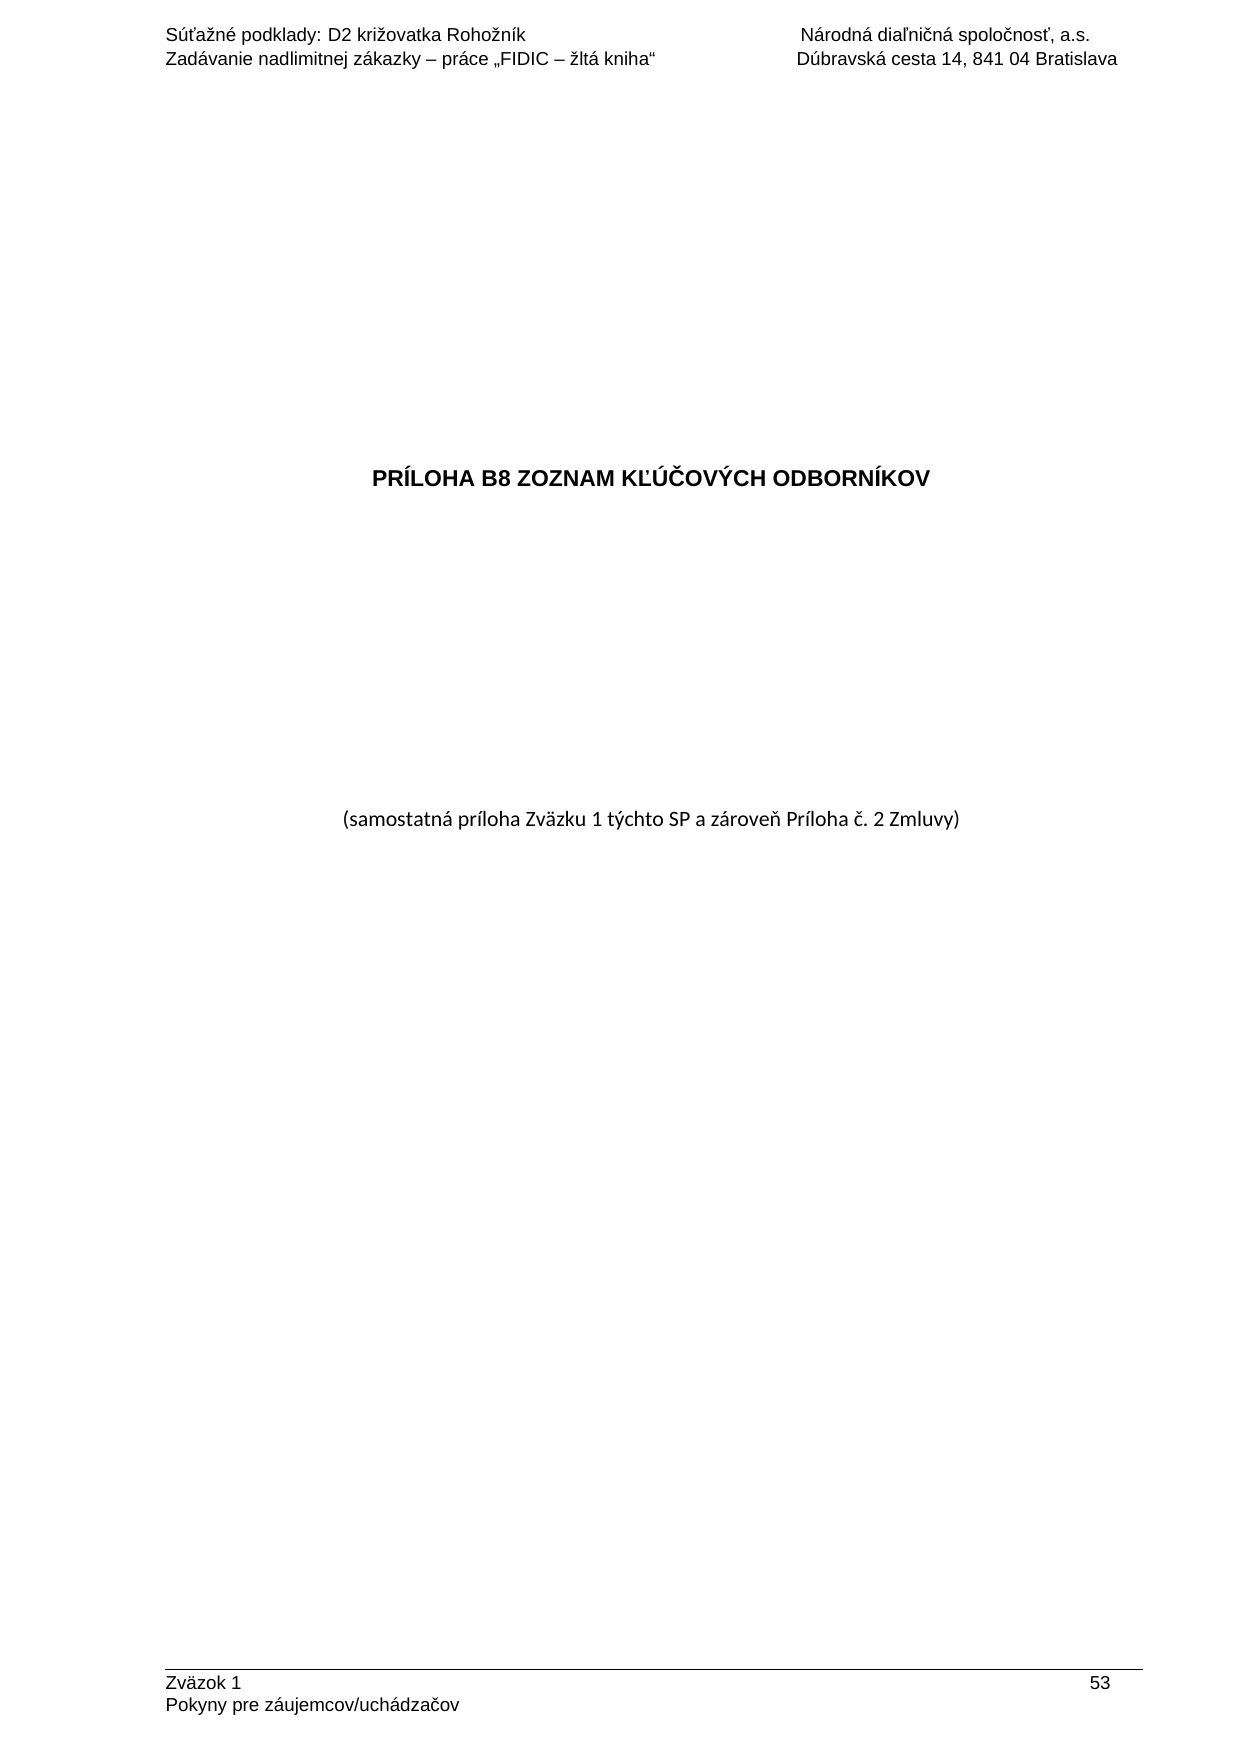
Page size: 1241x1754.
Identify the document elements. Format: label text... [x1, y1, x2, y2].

subtitle PRÍLOHA B8 ZOZNAM KĽÚČOVÝCH ODBORNÍKOV [165, 464, 1137, 491]
text (samostatná príloha Zväzku 1 týchto SP a zároveň Príloha č. 2 Zmluvy) [165, 805, 1137, 831]
